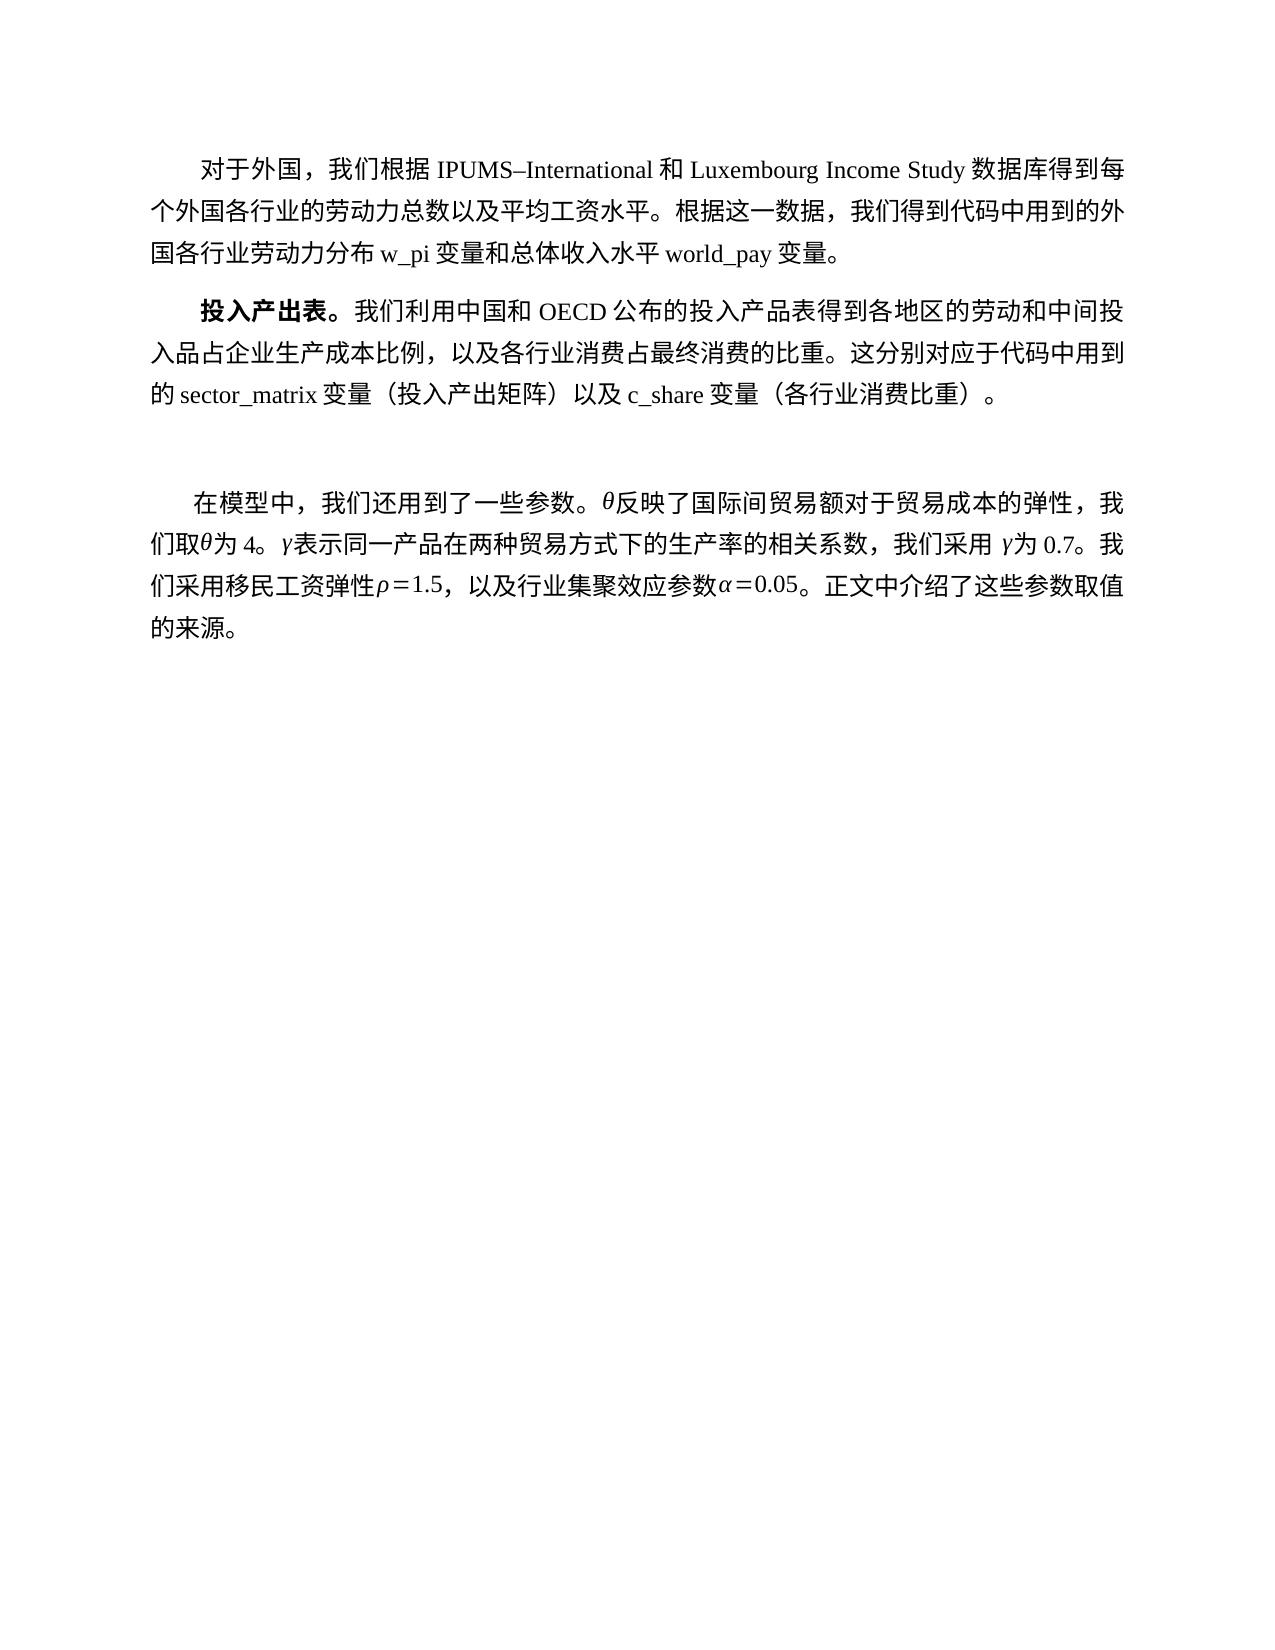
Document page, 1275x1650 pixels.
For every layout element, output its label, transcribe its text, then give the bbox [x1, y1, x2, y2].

text 对于外国，我们根据IPUMS–International和Luxembourg Income Study数据库得到每个外国各行业的劳动力总数以及平均工资水平。根据这一数据，我们得到代码中用到的外国各行业劳动力分布w_pi变量和总体收入水平world_pay变量。 [150, 150, 1125, 269]
text 在模型中，我们还用到了一些参数。反映了国际间贸易额对于贸易成本的弹性，我们取为4。表示同一产品在两种贸易方式下的生产率的相关系数，我们采用 为0.7。我们采用移民工资弹性，以及行业集聚效应参数。正文中介绍了这些参数取值的来源。 [150, 483, 1125, 644]
text 投入产出表。我们利用中国和OECD公布的投入产品表得到各地区的劳动和中间投入品占企业生产成本比例，以及各行业消费占最终消费的比重。这分别对应于代码中用到的sector_matrix变量（投入产出矩阵）以及c_share变量（各行业消费比重）。 [150, 292, 1125, 411]
